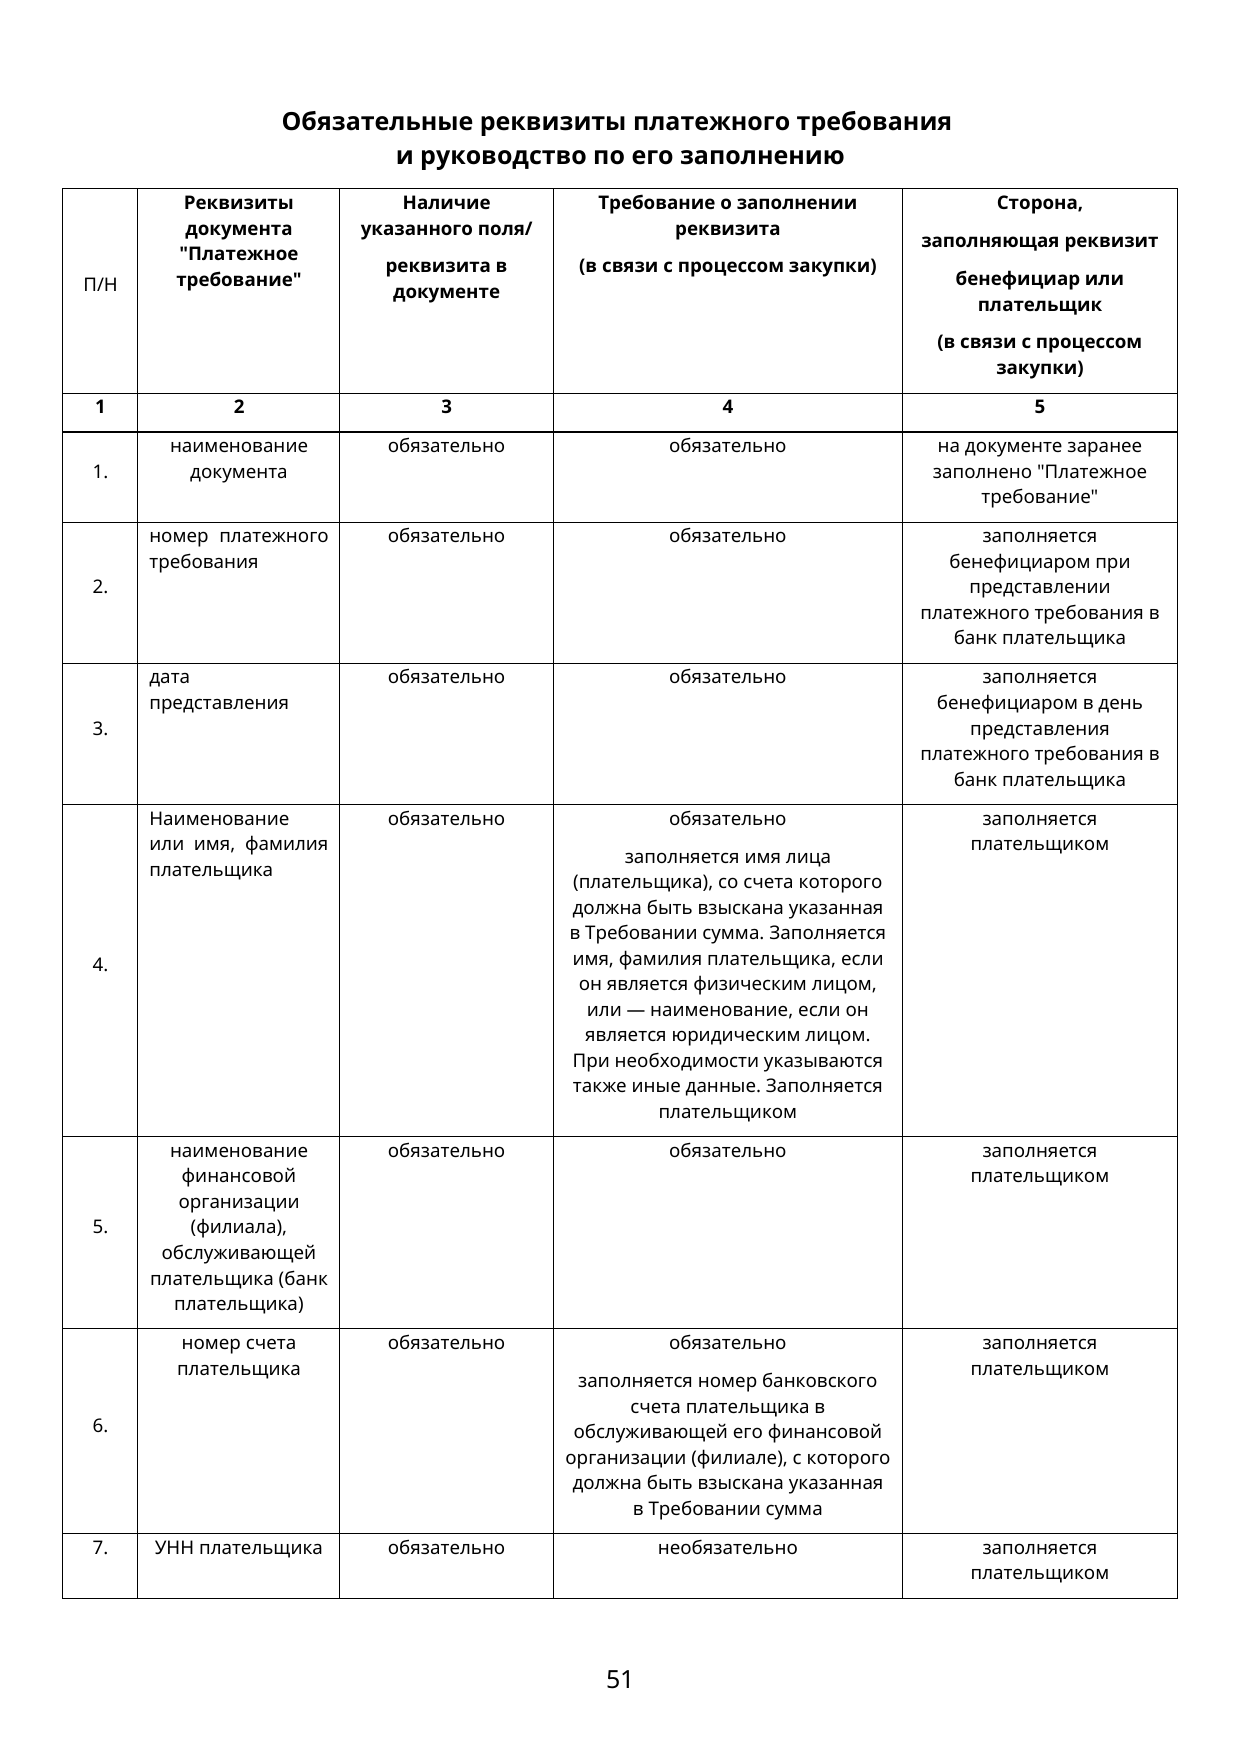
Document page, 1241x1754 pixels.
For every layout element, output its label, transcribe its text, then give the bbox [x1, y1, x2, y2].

table_cell заполняется бенефициаром при представлении платежного требования в банк плательщика [903, 523, 1177, 663]
table_cell обязательно заполняется имя лица (плательщика), со счета которого должна быть взыскана указанная в Требовании сумма. Заполняется имя, фамилия плательщика, если он является физическим лицом, или — наименование, если он является юридическим лицом. При необходимости указываются также иные данные. Заполняется плательщиком [554, 805, 902, 1136]
table_header Сторона, заполняющая реквизит бенефициар или плательщик (в связи с процессом закупки) [903, 189, 1177, 392]
table_cell обязательно [340, 805, 553, 1136]
table_cell обязательно [340, 664, 553, 804]
table_cell дата представления [138, 664, 339, 804]
table_cell 2. [63, 523, 137, 663]
table_cell 1. [63, 433, 137, 522]
table_cell обязательно [554, 523, 902, 663]
text Обязательные реквизиты платежного требования и руководство по его заполнению [207, 103, 1034, 172]
table_cell обязательно [340, 1329, 553, 1533]
table_cell наименование документа [138, 433, 339, 522]
table_cell обязательно [554, 433, 902, 522]
table_cell обязательно [340, 1534, 553, 1598]
table_cell 5. [63, 1137, 137, 1328]
table_cell на документе заранее заполнено "Платежное требование" [903, 433, 1177, 522]
table_cell 3 [340, 394, 553, 431]
table_cell заполняется бенефициаром в день представления платежного требования в банк плательщика [903, 664, 1177, 804]
table_header Наличие указанного поля/ реквизита в документе [340, 189, 553, 392]
table_cell Наименование или имя, фамилия плательщика [138, 805, 339, 1136]
table_header П/Н [63, 189, 137, 392]
table_cell обязательно [340, 523, 553, 663]
table_cell 6. [63, 1329, 137, 1533]
table_cell 1 [63, 394, 137, 431]
table_cell 7. [63, 1534, 137, 1598]
table_cell номер платежного требования [138, 523, 339, 663]
table_cell 4 [554, 394, 902, 431]
table_cell 3. [63, 664, 137, 804]
table_cell заполняется плательщиком [903, 1329, 1177, 1533]
table_cell обязательно [340, 433, 553, 522]
table_cell обязательно [554, 664, 902, 804]
table_header Реквизиты документа "Платежное требование" [138, 189, 339, 392]
table_cell обязательно заполняется номер банковского счета плательщика в обслуживающей его финансовой организации (филиале), с которого должна быть взыскана указанная в Требовании сумма [554, 1329, 902, 1533]
table_cell обязательно [340, 1137, 553, 1328]
table_header Требование о заполнении реквизита (в связи с процессом закупки) [554, 189, 902, 392]
table_cell заполняется плательщиком [903, 1137, 1177, 1328]
table_cell заполняется плательщиком [903, 805, 1177, 1136]
table_cell заполняется плательщиком [903, 1534, 1177, 1598]
table_cell 5 [903, 394, 1177, 431]
table_cell УНН плательщика [138, 1534, 339, 1598]
table_cell 2 [138, 394, 339, 431]
table_cell 4. [63, 805, 137, 1136]
table_cell наименование финансовой организации (филиала), обслуживающей плательщика (банк плательщика) [138, 1137, 339, 1328]
table_cell обязательно [554, 1137, 902, 1328]
table_cell номер счета плательщика [138, 1329, 339, 1533]
